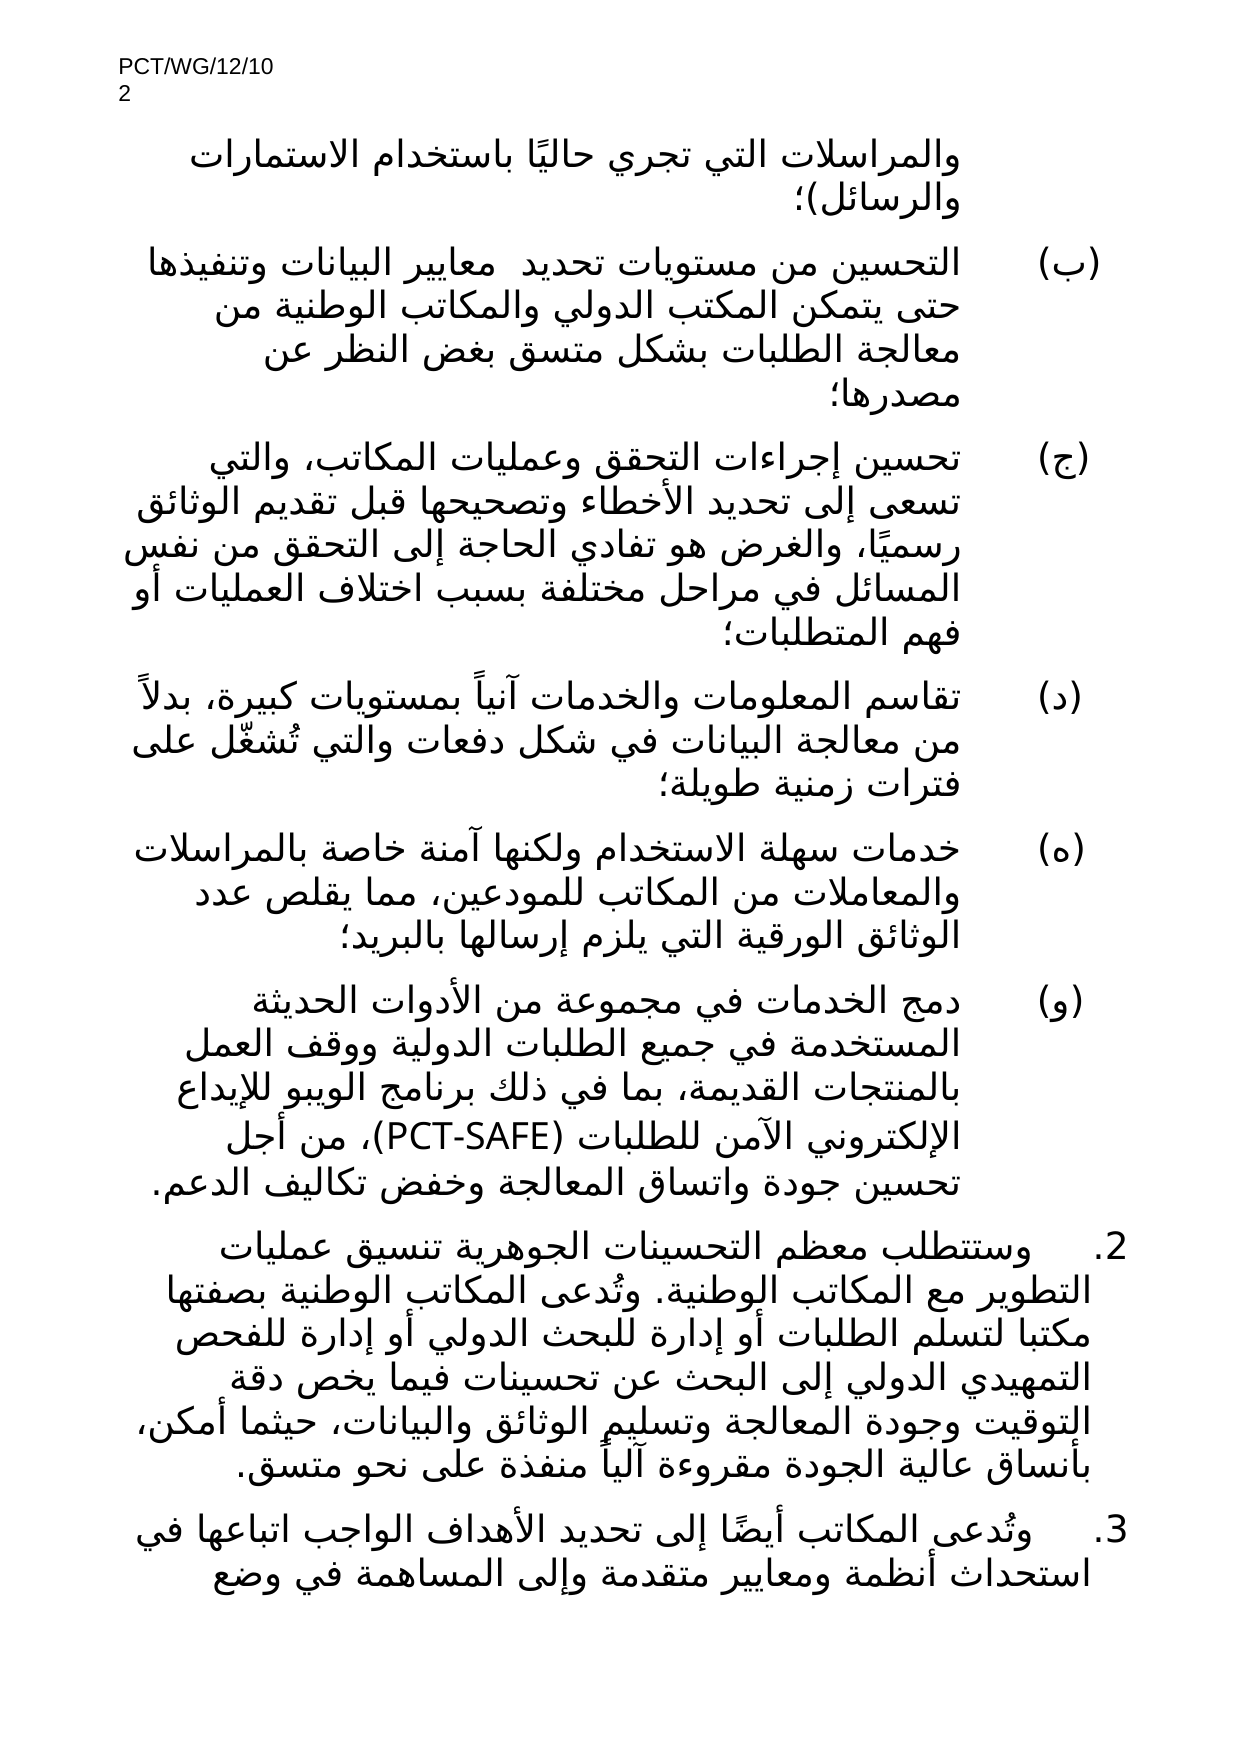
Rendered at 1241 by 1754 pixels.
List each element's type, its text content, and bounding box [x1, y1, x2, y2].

list تحسين إجراءات التحقق وعمليات المكاتب، والتي تسعى إلى تحديد الأخطاء وتصحيحها قبل تقديم الوثائق رسميًا، والغرض هو تفادي الحاجة إلى التحقق من نفس المسائل في مراحل مختلفة بسبب اختلاف العمليات أو فهم المتطلبات؛ [118, 436, 1037, 654]
text وستتطلب معظم التحسينات الجوهرية تنسيق عمليات التطوير مع المكاتب الوطنية. وتُدعى المكاتب الوطنية بصفتها مكتبا لتسلم الطلبات أو إدارة للبحث الدولي أو إدارة للفحص التمهيدي الدولي إلى البحث عن تحسينات فيما يخص دقة التوقيت وجودة المعالجة وتسليم الوثائق والبيانات، حيثما أمكن، بأنساق عالية الجودة مقروءة آلياً منفذة على نحو متسق. [118, 1225, 1092, 1487]
list التحسين من مستويات تحديد معايير البيانات وتنفيذها حتى يتمكن المكتب الدولي والمكاتب الوطنية من معالجة الطلبات بشكل متسق بغض النظر عن مصدرها؛ [118, 240, 1037, 415]
list تقاسم المعلومات والخدمات آنياً بمستويات كبيرة، بدلاً من معالجة البيانات في شكل دفعات والتي تُشغّل على فترات زمنية طويلة؛ [118, 675, 1037, 806]
list خدمات سهلة الاستخدام ولكنها آمنة خاصة بالمراسلات والمعاملات من المكاتب للمودعين، مما يقلص عدد الوثائق الورقية التي يلزم إرسالها بالبريد؛ [118, 827, 1037, 957]
list دمج الخدمات في مجموعة من الأدوات الحديثة المستخدمة في جميع الطلبات الدولية ووقف العمل بالمنتجات القديمة، بما في ذلك برنامج الويبو للإيداع الإلكتروني الآمن للطلبات (PCT-SAFE)، من أجل تحسين جودة واتساق المعالجة وخفض تكاليف الدعم. [118, 978, 1037, 1204]
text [118, 1507, 1092, 1595]
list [118, 132, 1037, 219]
